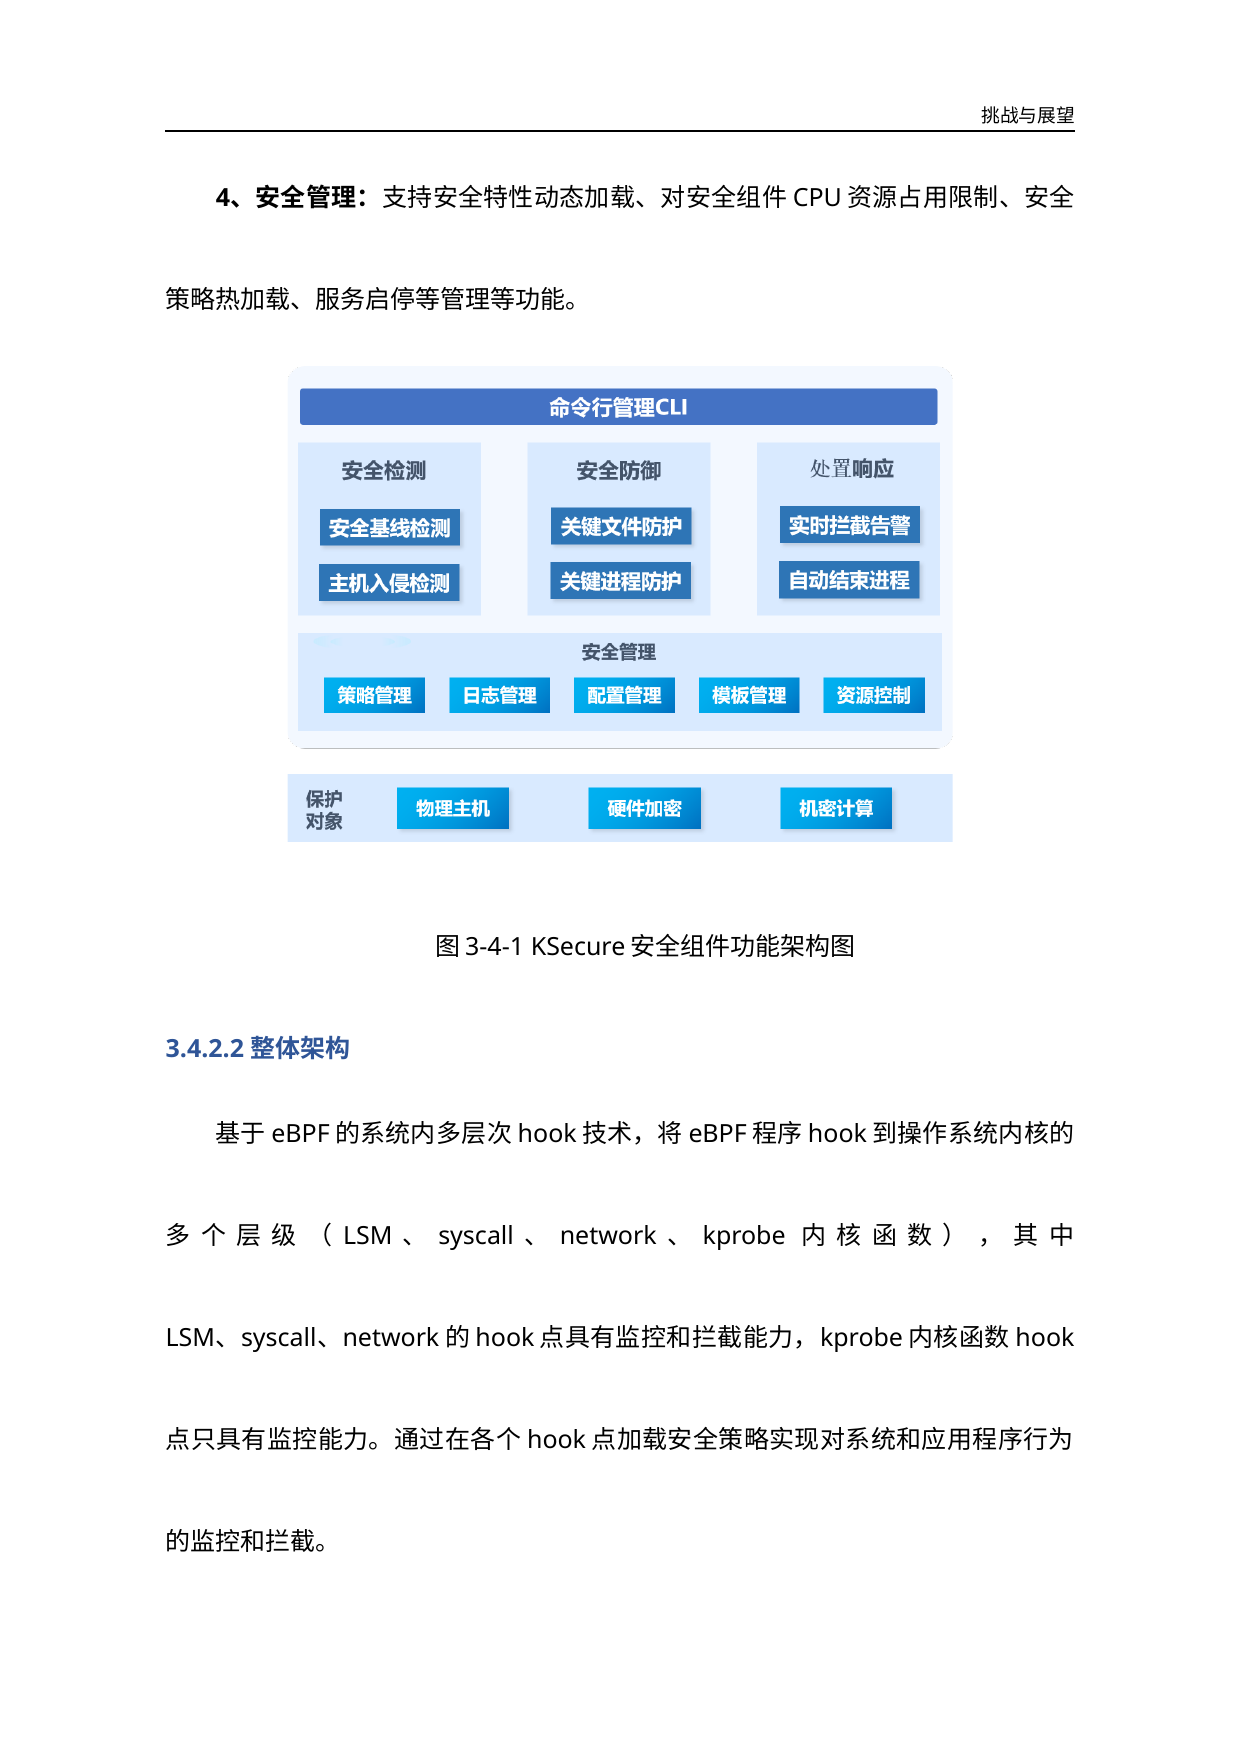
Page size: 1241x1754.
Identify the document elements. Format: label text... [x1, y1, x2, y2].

subtitle 整体架构 [165, 1013, 1075, 1081]
picture [287, 366, 953, 843]
text 4、安全管理：支持安全特性动态加载、对安全组件CPU资源占用限制、安全策略热加载、服务启停等管理等功能。 [165, 162, 1075, 332]
text 图3-4-1 KSecure安全组件功能架构图 [165, 910, 1075, 978]
text 基于eBPF的系统内多层次hook技术，将eBPF程序hook到操作系统内核的多个层级（LSM、syscall、network、kprobe内核函数），其中LSM、syscall、network的hook点具有监控和拦截能力，kprobe内核函数hook点只具有监控能力。通过在各个hook点加载安全策略实现对系统和应用程序行为的监控和拦截。 [165, 1098, 1075, 1573]
